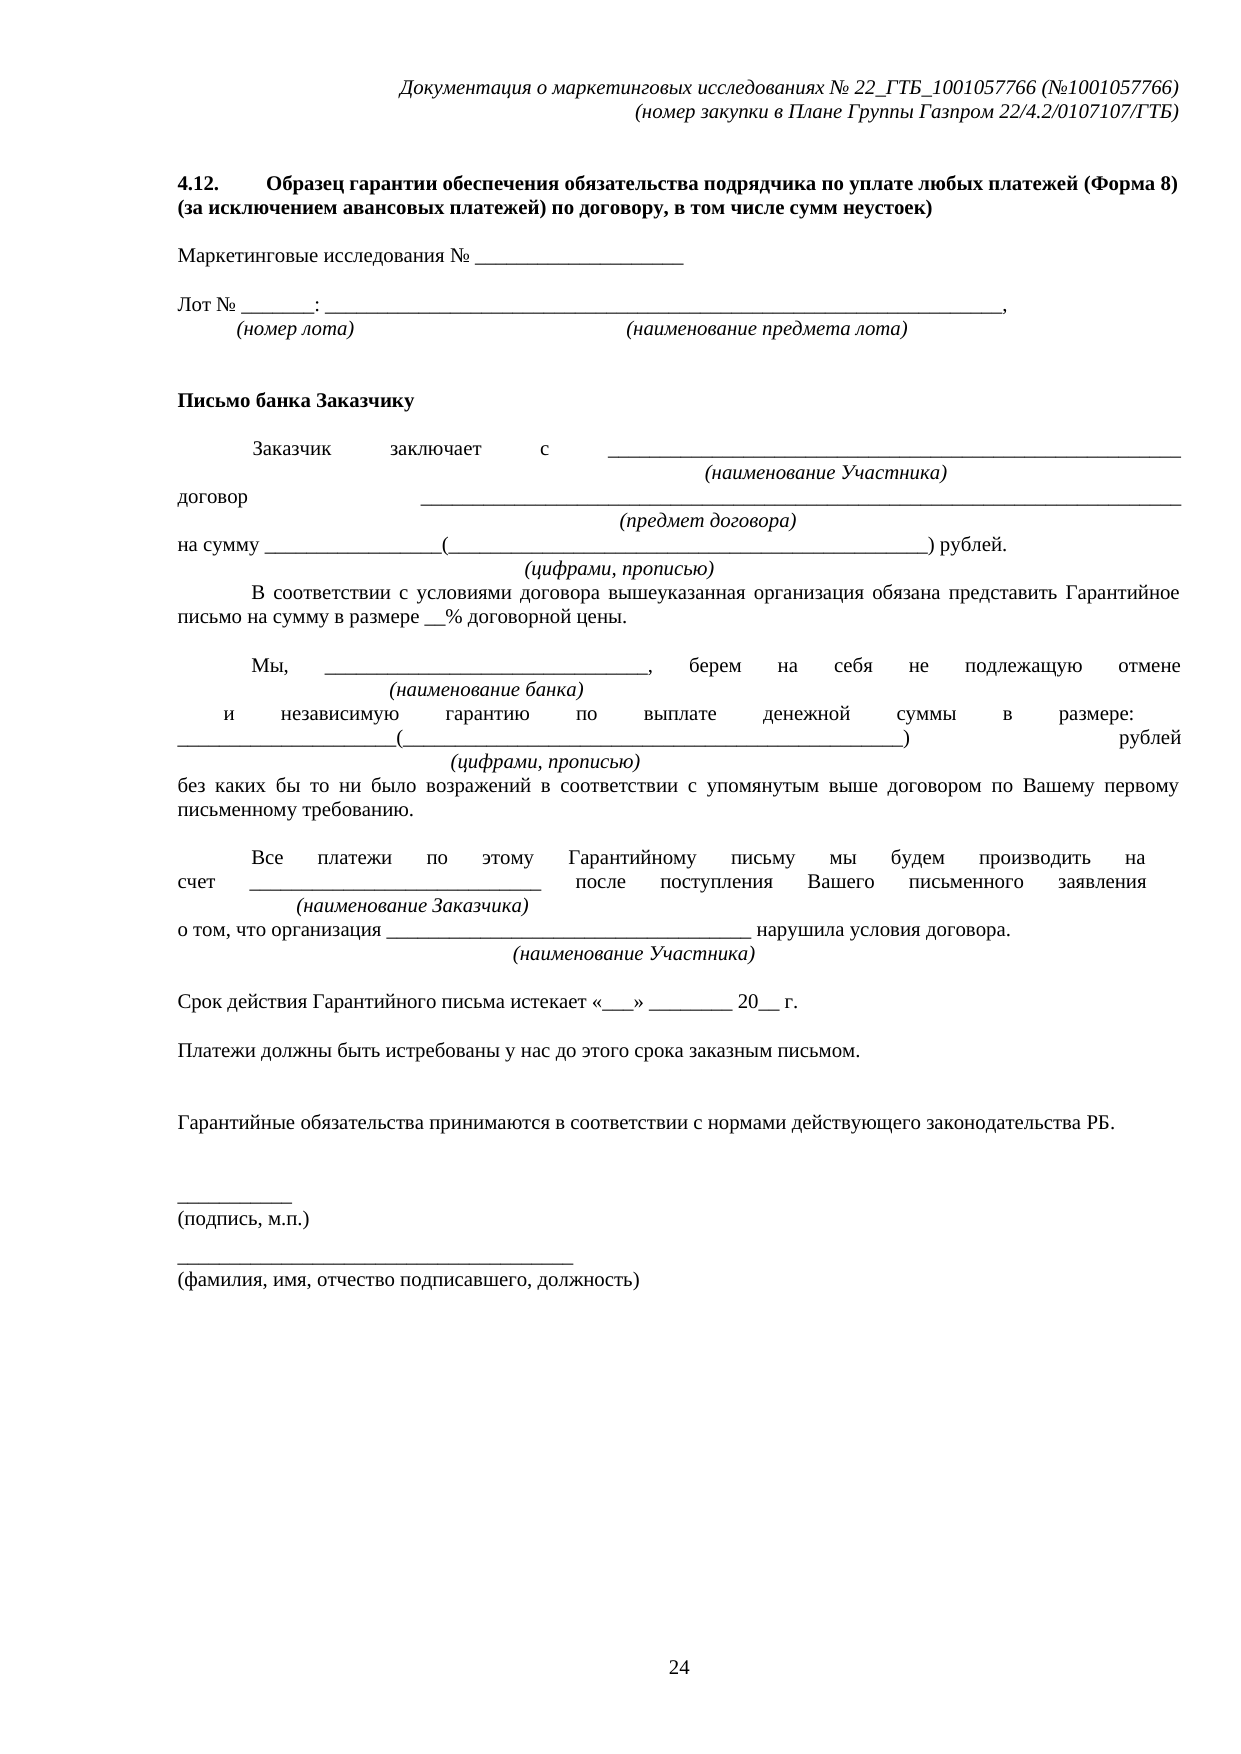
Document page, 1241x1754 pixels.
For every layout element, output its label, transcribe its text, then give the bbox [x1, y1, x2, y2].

text Платежи должны быть истребованы у нас до этого срока заказным письмом. [177, 1037, 1181, 1062]
text (цифрами, прописью) [177, 556, 1181, 580]
text без каких бы то ни было возражений в соответствии с упомянутым выше договором по Вашему первому письменному требованию. [177, 773, 1181, 821]
text Лот № _______: _________________________________________________________________, [177, 292, 1181, 316]
text договор _________________________________________________________________________ (предмет договора) [177, 484, 1181, 532]
text и независимую гарантию по выплате денежной суммы в размере: _____________________(________________________________________________) рублей (цифрами, прописью) [177, 701, 1181, 773]
text Мы, _______________________________, берем на себя не подлежащую отмене (наименование банка) [177, 652, 1181, 701]
text Гарантийные обязательства принимаются в соответствии с нормами действующего законодательства РБ. [177, 1110, 1181, 1134]
text (наименование Участника) [177, 941, 1181, 965]
text Заказчик заключает с _______________________________________________________ (наименование Участника) [177, 436, 1181, 484]
text Срок действия Гарантийного письма истекает «___» ________ 20__ г. [177, 989, 1181, 1013]
text на сумму _________________(______________________________________________) рублей. [177, 532, 1181, 556]
text (за исключением авансовых платежей) по договору, в том числе сумм неустоек) [177, 195, 1181, 219]
text о том, что организация ___________________________________ нарушила условия договора. [177, 917, 1181, 941]
text ___________ [177, 1182, 1181, 1206]
list Образец гарантии обеспечения обязательства подрядчика по уплате любых платежей (Форма 8) [177, 171, 1181, 195]
text Письмо банка Заказчику [177, 388, 1181, 412]
text Все платежи по этому Гарантийному письму мы будем производить на счет ____________________________ после поступления Вашего письменного заявления (наименование Заказчика) [177, 845, 1181, 917]
text В соответствии с условиями договора вышеуказанная организация обязана представить Гарантийное письмо на сумму в размере __% договорной цены. [177, 580, 1181, 628]
text (фамилия, имя, отчество подписавшего, должность) [177, 1267, 1181, 1291]
text Маркетинговые исследования № ____________________ [177, 243, 1181, 267]
text ______________________________________ [177, 1242, 1181, 1267]
text (номер лота) (наименование предмета лота) [177, 316, 1181, 340]
text (подпись, м.п.) [177, 1206, 1181, 1230]
